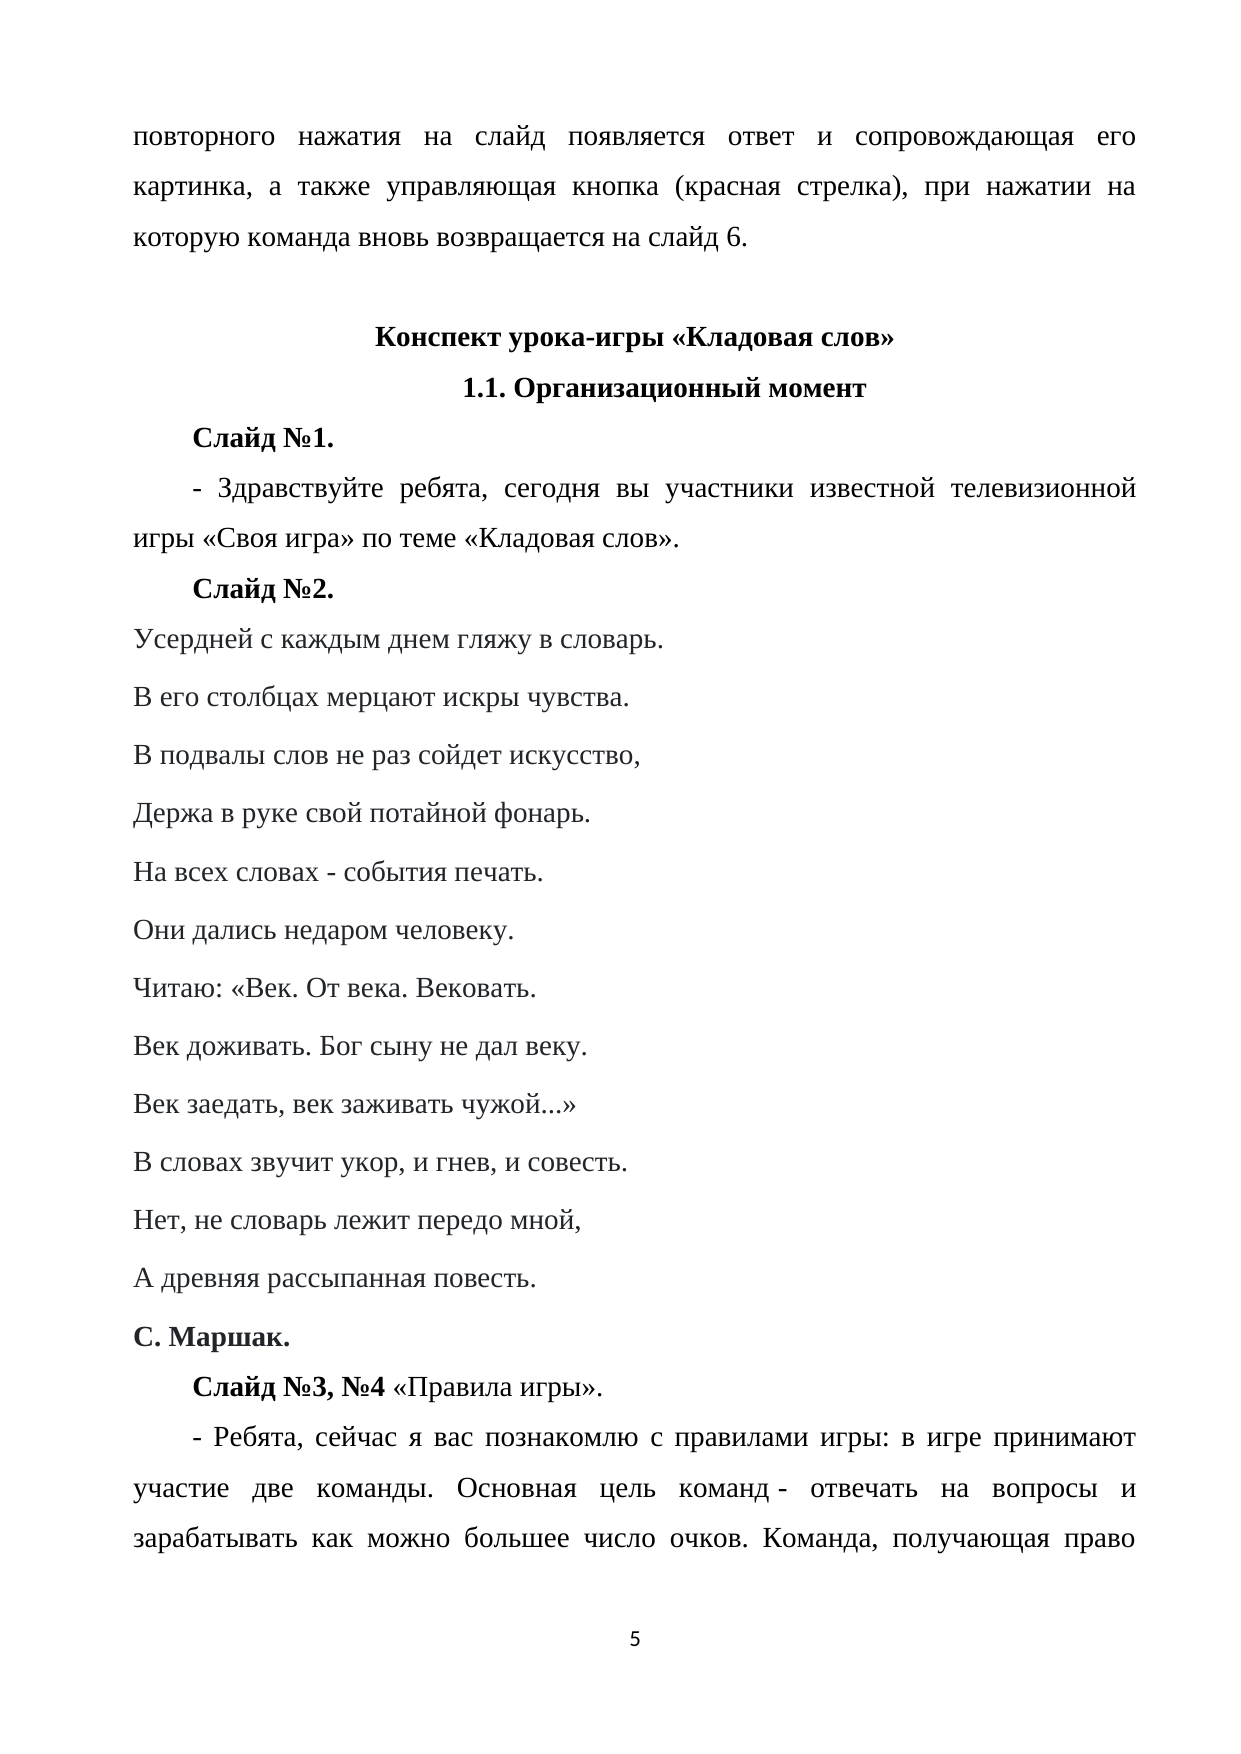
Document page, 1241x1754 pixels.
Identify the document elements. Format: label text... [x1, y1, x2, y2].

text В подвалы слов не раз сойдет искусство, [133, 737, 1137, 771]
text Нет, не словарь лежит передо мной, [133, 1202, 1137, 1236]
text Век доживать. Бог сыну не дал веку. [133, 1028, 1137, 1062]
text В его столбцах мерцают искры чувства. [133, 679, 1137, 713]
text В словах звучит укор, и гнев, и совесть. [133, 1144, 1137, 1178]
text Слайд №1. [133, 420, 1137, 453]
text Конспект урока-игры «Кладовая слов» [133, 319, 1137, 353]
text Держа в руке свой потайной фонарь. [133, 796, 1137, 829]
text Век заедать, век заживать чужой...» [133, 1086, 1137, 1120]
text С. Маршак. [133, 1319, 1137, 1352]
text Они дались недаром человеку. [133, 912, 1137, 945]
text Слайд №3, №4 «Правила игры». [133, 1369, 1137, 1403]
text На всех словах - события печать. [133, 854, 1137, 887]
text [133, 118, 1137, 252]
text - Здравствуйте ребята, сегодня вы участники известной телевизионной игры «Своя игра» по теме «Кладовая слов». [133, 470, 1137, 554]
text 1.1. Организационный момент [133, 370, 1137, 403]
text А древняя рассыпанная повесть. [133, 1261, 1137, 1294]
text Усердней с каждым днем гляжу в словарь. [133, 621, 1137, 655]
text Слайд №2. [133, 571, 1137, 604]
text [133, 1419, 1137, 1553]
text Читаю: «Век. От века. Вековать. [133, 970, 1137, 1003]
